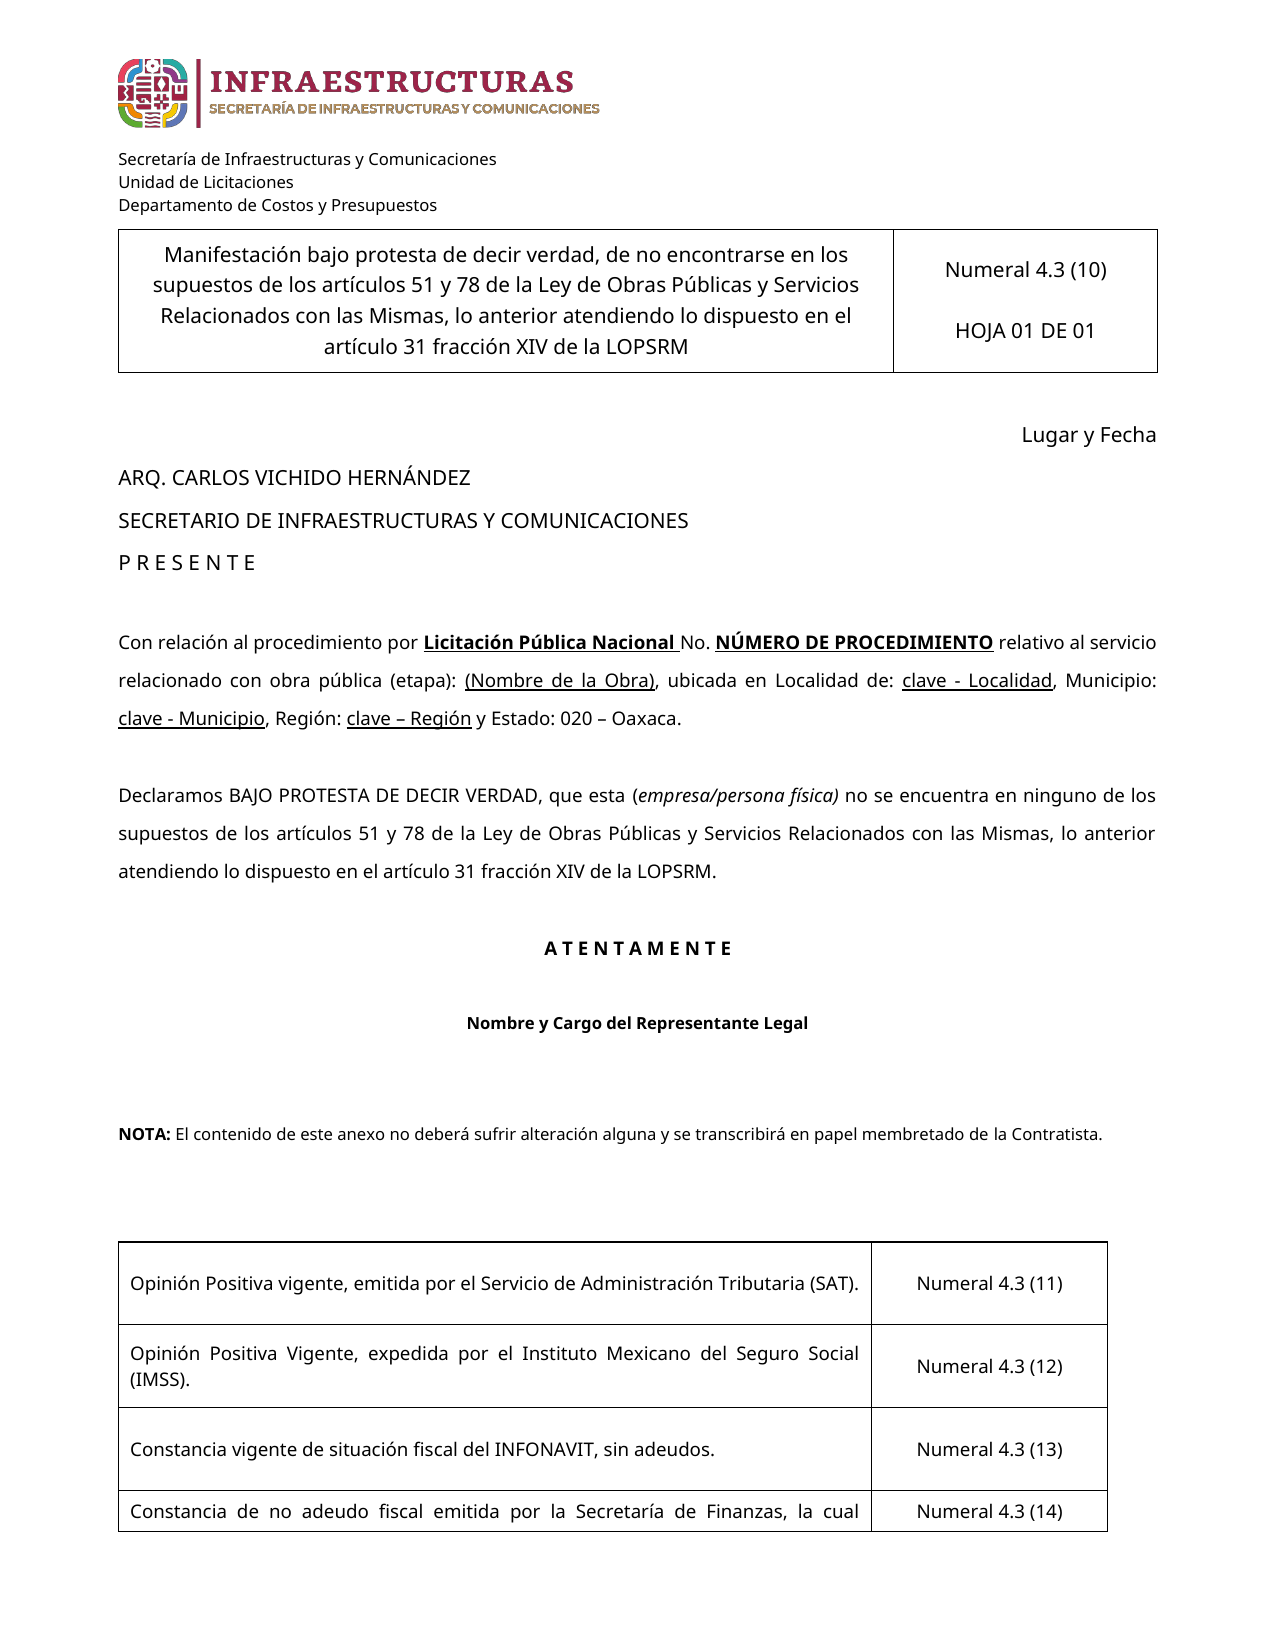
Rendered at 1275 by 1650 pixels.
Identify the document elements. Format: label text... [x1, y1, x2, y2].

table_cell Numeral 4.3 (13) [872, 1408, 1107, 1489]
table_header Numeral 4.3 (10) HOJA 01 DE 01 [894, 230, 1157, 372]
text P R E S E N T E [118, 548, 1157, 577]
table_header Numeral 4.3 (11) [872, 1243, 1107, 1324]
text Nombre y Cargo del Representante Legal [118, 1012, 1157, 1034]
table_header Opinión Positiva vigente, emitida por el Servicio de Administración Tributaria (SAT). [119, 1243, 871, 1324]
table_cell Numeral 4.3 (14) [872, 1491, 1107, 1531]
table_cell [119, 1491, 871, 1531]
table_cell Opinión Positiva Vigente, expedida por el Instituto Mexicano del Seguro Social (IMSS). [119, 1325, 871, 1407]
text NOTA: El contenido de este anexo no deberá sufrir alteración alguna y se transcribirá en papel membretado de la Contratista. [118, 1122, 1157, 1145]
text A T E N T A M E N T E [118, 935, 1157, 961]
text Declaramos BAJO PROTESTA DE DECIR VERDAD, que esta (empresa/persona física) no se encuentra en ninguno de los supuestos de los artículos 51 y 78 de la Ley de Obras Públicas y Servicios Relacionados con las Mismas, lo anterior atendiendo lo dispuesto en el artículo 31 fracción XIV de la LOPSRM. [118, 782, 1157, 884]
text Lugar y Fecha [118, 421, 1157, 449]
picture [118, 59, 624, 130]
text Con relación al procedimiento por Licitación Pública Nacional No. NÚMERO DE PROCEDIMIENTO relativo al servicio relacionado con obra pública (etapa): (Nombre de la Obra), ubicada en Localidad de: clave - Localidad, Municipio: clave - Municipio, Región: clave – Región y Estado: 020 – Oaxaca. [118, 629, 1157, 731]
table_cell Constancia vigente de situación fiscal del INFONAVIT, sin adeudos. [119, 1408, 871, 1489]
text ARQ. CARLOS VICHIDO HERNÁNDEZ [118, 463, 1157, 492]
text SECRETARIO DE INFRAESTRUCTURAS Y COMUNICACIONES [118, 506, 1157, 534]
table_header Manifestación bajo protesta de decir verdad, de no encontrarse en los supuestos de los artículos 51 y 78 de la Ley de Obras Públicas y Servicios Relacionados con las Mismas, lo anterior atendiendo lo dispuesto en el artículo 31 fracción XIV de la LOPSRM [119, 230, 893, 372]
table_cell Numeral 4.3 (12) [872, 1325, 1107, 1407]
